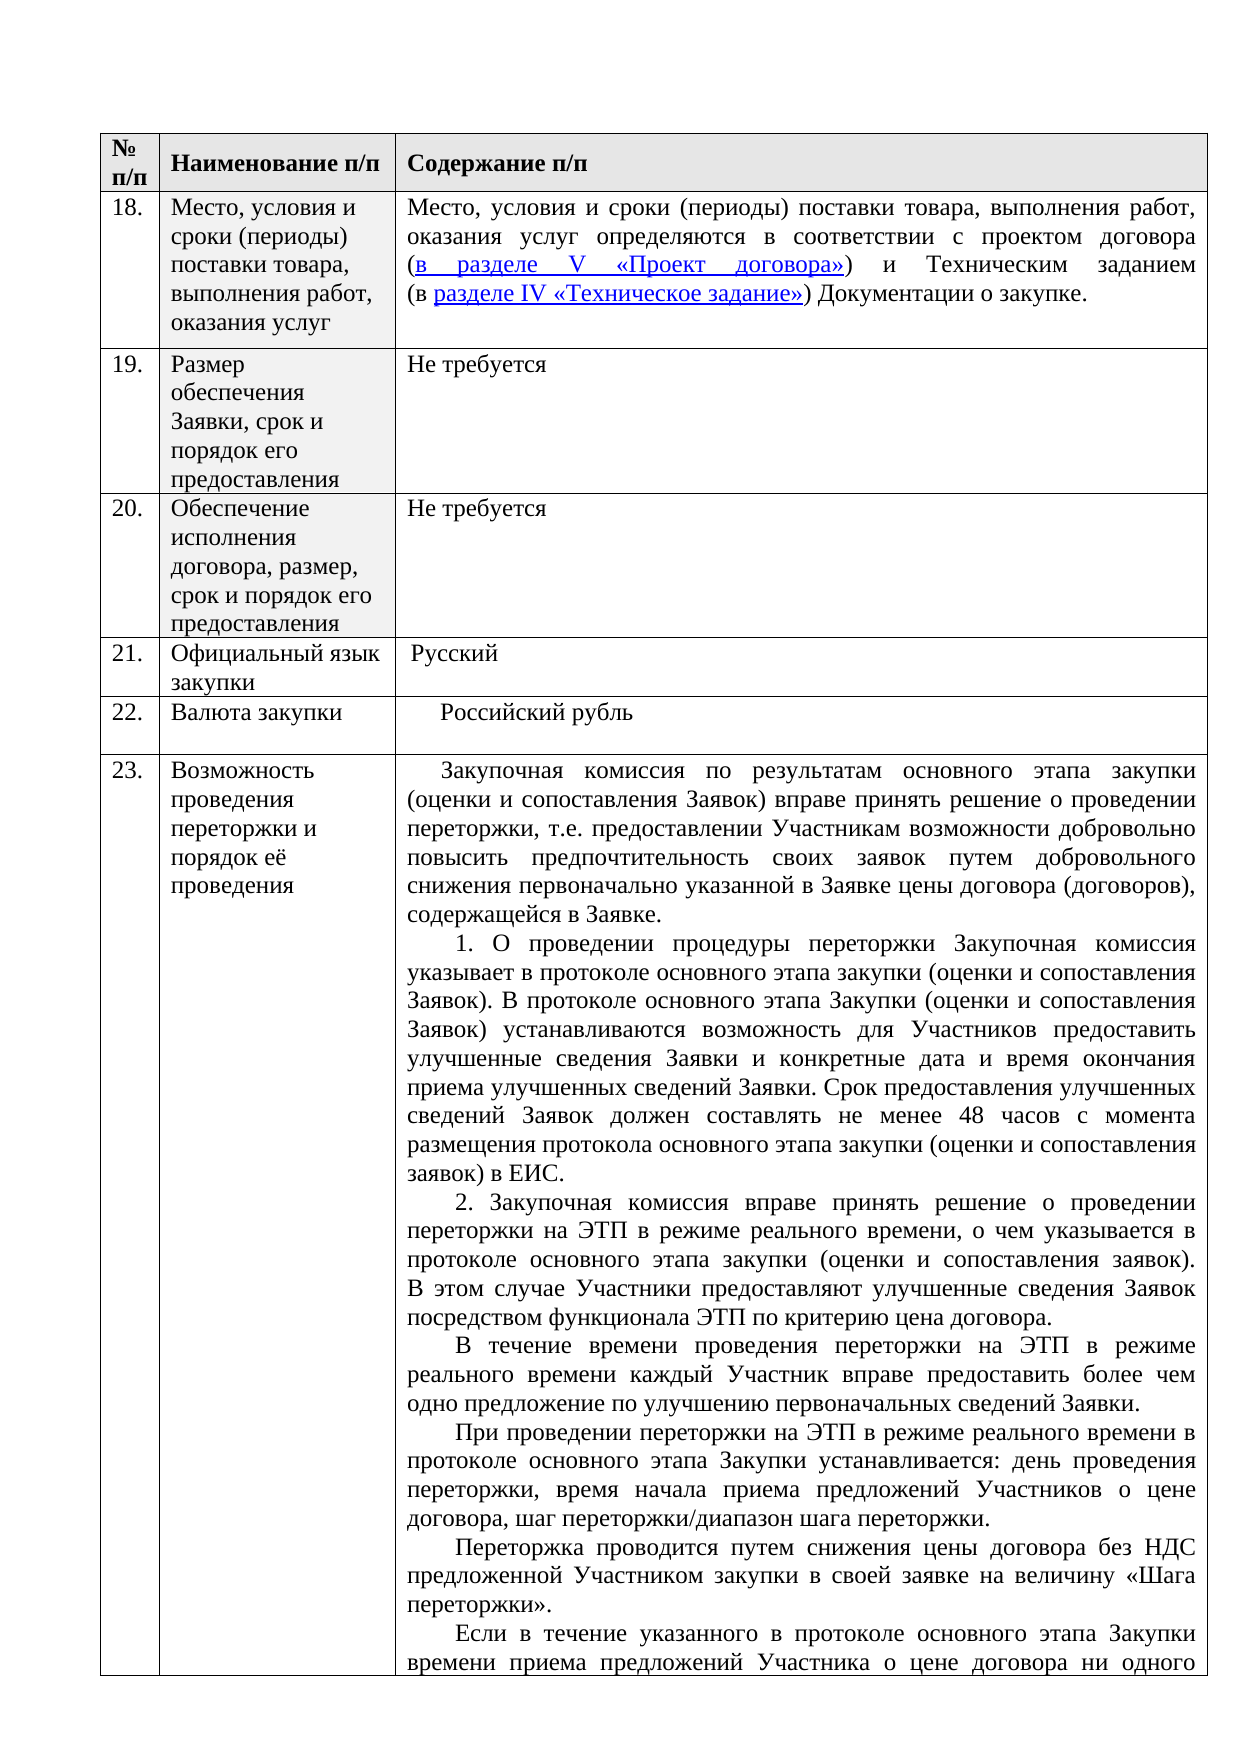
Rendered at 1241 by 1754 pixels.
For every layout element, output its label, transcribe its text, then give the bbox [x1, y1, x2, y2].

table_cell Валюта закупки [160, 697, 395, 754]
table_cell [101, 697, 159, 754]
table_cell [101, 638, 159, 696]
table_cell Официальный язык закупки [160, 638, 395, 696]
table_cell Российский рубль [396, 697, 1207, 754]
table_cell Место, условия и сроки (периоды) поставки товара, выполнения работ, оказания услуг определяются в соответствии с проектом договора (в разделе V «Проект договора») и Техническим заданием (в разделе IV «Техническое задание») Документации о закупке. [396, 192, 1207, 348]
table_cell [160, 755, 395, 1675]
table_cell [101, 494, 159, 637]
table_cell [101, 349, 159, 492]
table_cell Русский [396, 638, 1207, 696]
table_cell Размер обеспечения Заявки, срок и порядок его предоставления [160, 349, 395, 492]
table_header № п/п [101, 134, 159, 191]
table_cell Место, условия и сроки (периоды) поставки товара, выполнения работ, оказания услуг [160, 192, 395, 348]
table_cell [101, 755, 159, 1675]
table_cell Обеспечение исполнения договора, размер, срок и порядок его предоставления [160, 494, 395, 637]
table_cell Не требуется [396, 494, 1207, 637]
table_cell [101, 192, 159, 348]
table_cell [396, 755, 1207, 1675]
table_header Содержание п/п [396, 134, 1207, 191]
table_header Наименование п/п [160, 134, 395, 191]
table_cell Не требуется [396, 349, 1207, 492]
